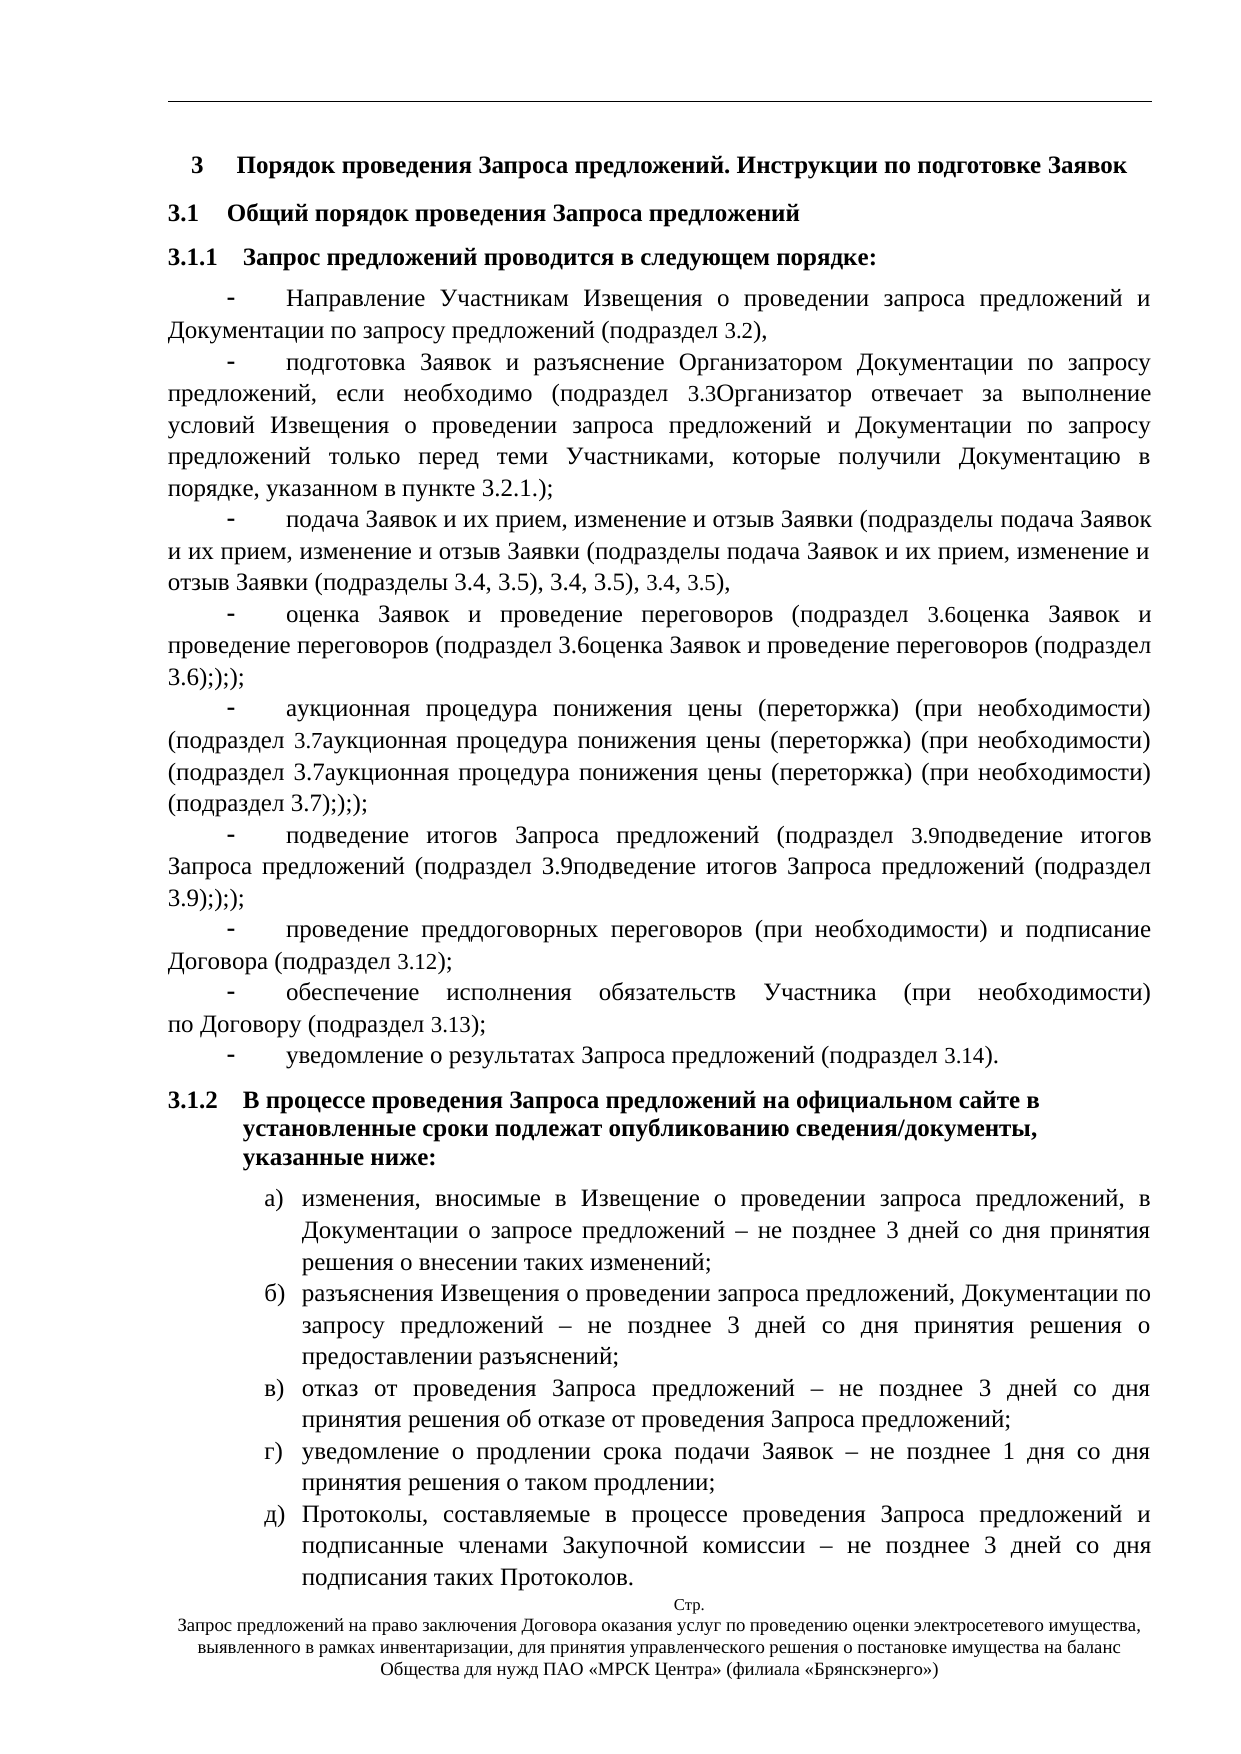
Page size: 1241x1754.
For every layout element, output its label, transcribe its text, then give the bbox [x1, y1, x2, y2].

subtitle В процессе проведения Запроса предложений на официальном сайте в установленные сроки подлежат опубликованию сведения/документы, указанные ниже: [168, 1085, 1152, 1171]
list разъяснения Извещения о проведении запроса предложений, Документации по запросу предложений – не позднее 3 дней со дня принятия решения о предоставлении разъяснений; [264, 1278, 1152, 1370]
list отказ от проведения Запроса предложений – не позднее 3 дней со дня принятия решения об отказе от проведения Запроса предложений; [264, 1373, 1152, 1433]
list проведение преддоговорных переговоров (при необходимости) и подписание Договора (подраздел 3.12); [168, 914, 1152, 975]
list уведомление о результатах Запроса предложений (подраздел 3.14). [168, 1041, 1152, 1069]
list оценка Заявок и проведение переговоров (подраздел 3.6); [168, 599, 1152, 691]
list уведомление о продлении срока подачи Заявок – не позднее 1 дня со дня принятия решения о таком продлении; [264, 1436, 1152, 1496]
list подготовка Заявок и разъяснение Организатором Документации по запросу предложений, если необходимо (подраздел 3.3); [168, 347, 1152, 502]
list подача Заявок и их прием, изменение и отзыв Заявки (подразделы 3.4, 3.5), [168, 504, 1152, 596]
list аукционная процедура понижения цены (переторжка) (при необходимости) (подраздел 3.7); [168, 693, 1152, 817]
list Протоколы, составляемые в процессе проведения Запроса предложений и подписанные членами Закупочной комиссии – не позднее 3 дней со дня подписания таких Протоколов. [264, 1499, 1152, 1591]
list обеспечение исполнения обязательств Участника (при необходимости) по Договору (подраздел 3.13); [168, 977, 1152, 1038]
list Направление Участникам Извещения о проведении запроса предложений и Документации по запросу предложений (подраздел 3.2), [168, 283, 1152, 344]
list подведение итогов Запроса предложений (подраздел 3.9); [168, 820, 1152, 912]
subtitle Запрос предложений проводится в следующем порядке: [168, 242, 1152, 271]
list изменения, вносимые в Извещение о проведении запроса предложений, в Документации о запросе предложений – не позднее 3 дней со дня принятия решения о внесении таких изменений; [264, 1183, 1152, 1275]
subtitle Порядок проведения Запроса предложений. Инструкции по подготовке Заявок [166, 150, 1152, 179]
subtitle Общий порядок проведения Запроса предложений [168, 198, 1152, 227]
